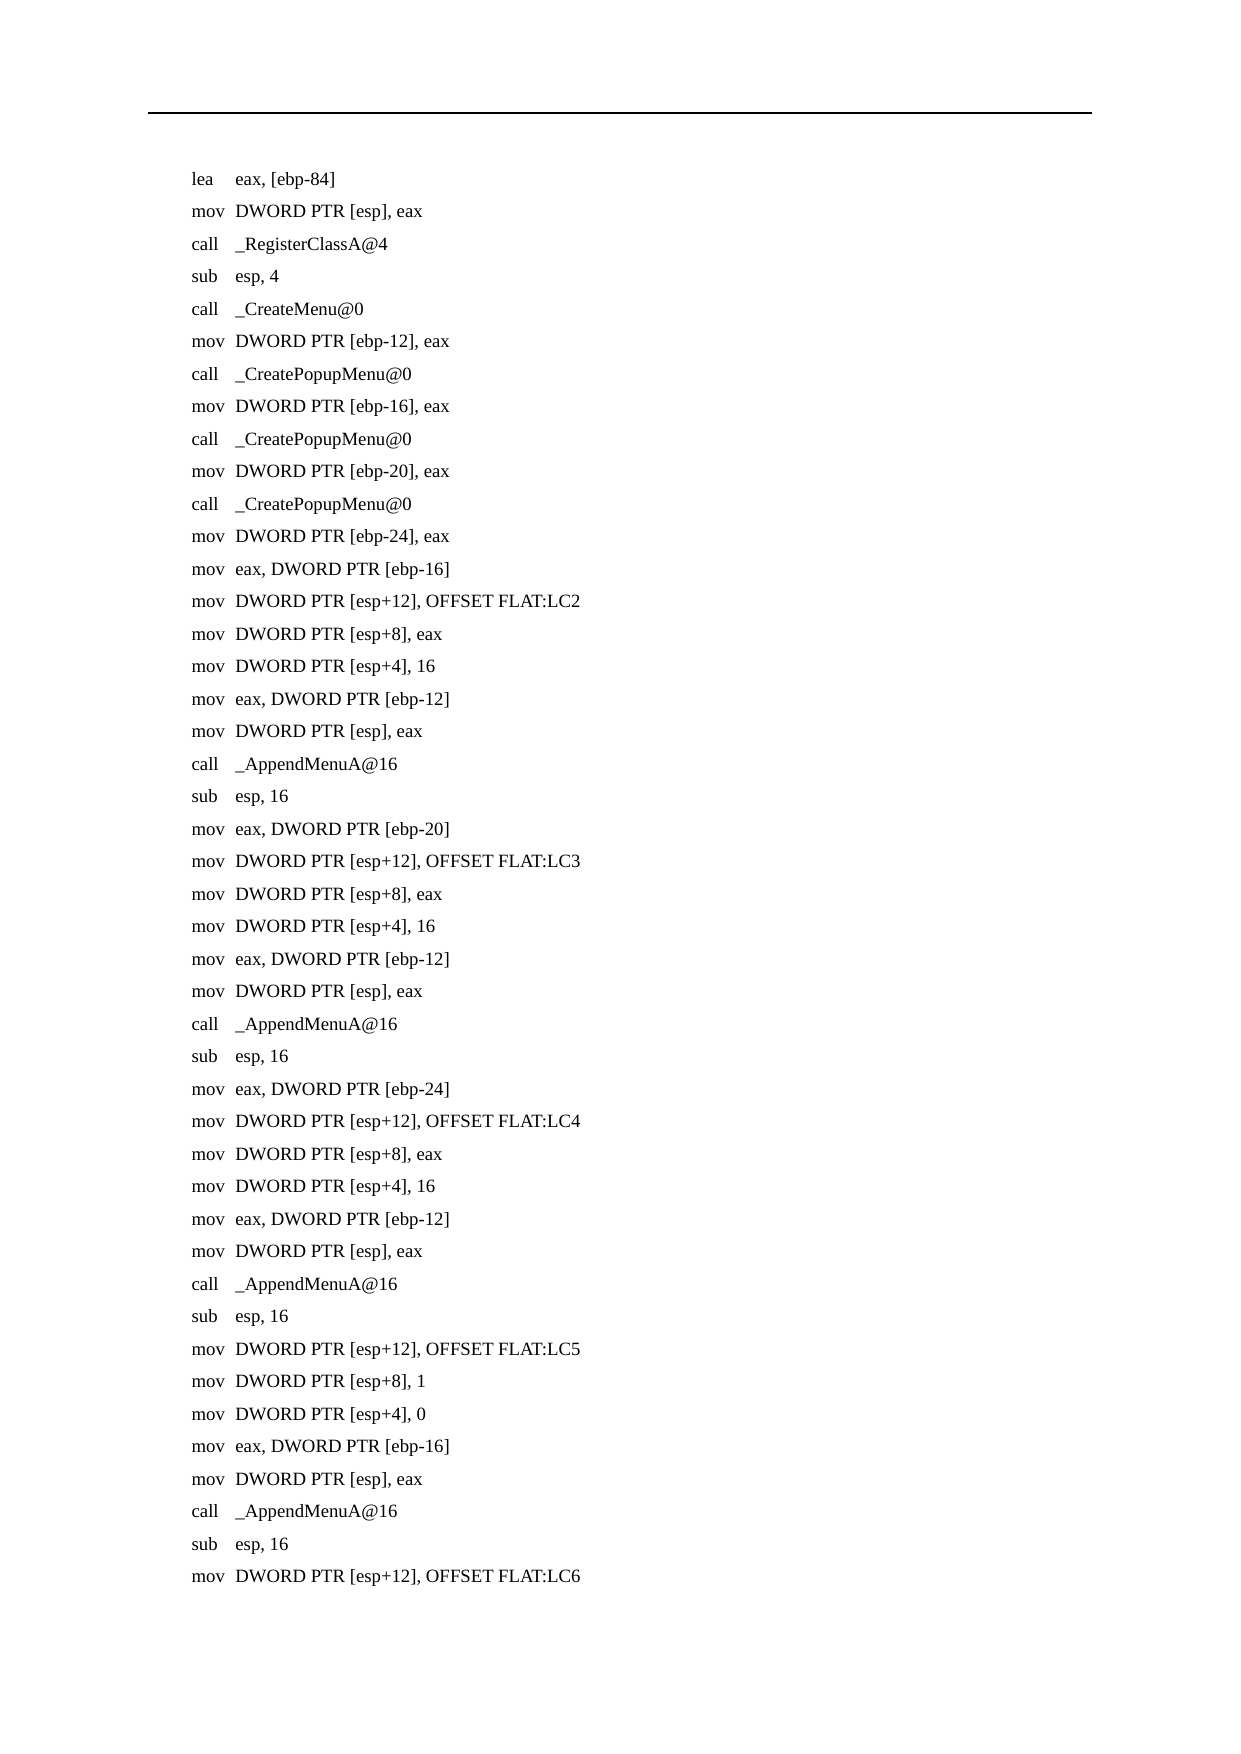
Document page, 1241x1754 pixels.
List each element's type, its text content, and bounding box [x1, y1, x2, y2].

text mov DWORD PTR [esp+12], OFFSET FLAT:LC5 [148, 1332, 1092, 1364]
text call _CreatePopupMenu@0 [148, 487, 1092, 519]
text mov eax, DWORD PTR [ebp-24] [148, 1072, 1092, 1104]
text mov DWORD PTR [esp+8], eax [148, 877, 1092, 909]
text mov eax, DWORD PTR [ebp-12] [148, 942, 1092, 974]
text lea eax, [ebp-84] [148, 162, 1092, 194]
text mov DWORD PTR [esp+4], 16 [148, 1169, 1092, 1202]
text call _AppendMenuA@16 [148, 747, 1092, 779]
text mov DWORD PTR [esp], eax [148, 1462, 1092, 1494]
text mov DWORD PTR [ebp-24], eax [148, 519, 1092, 552]
text call _RegisterClassA@4 [148, 227, 1092, 259]
text mov DWORD PTR [esp+4], 16 [148, 909, 1092, 942]
text sub esp, 16 [148, 1299, 1092, 1332]
text mov DWORD PTR [esp], eax [148, 974, 1092, 1007]
text call _AppendMenuA@16 [148, 1267, 1092, 1299]
text sub esp, 16 [148, 1039, 1092, 1072]
text mov DWORD PTR [esp+12], OFFSET FLAT:LC2 [148, 584, 1092, 617]
text mov DWORD PTR [esp+12], OFFSET FLAT:LC6 [148, 1559, 1092, 1592]
text mov DWORD PTR [esp], eax [148, 194, 1092, 227]
text sub esp, 16 [148, 1527, 1092, 1559]
text mov DWORD PTR [ebp-12], eax [148, 324, 1092, 357]
text call _AppendMenuA@16 [148, 1494, 1092, 1527]
text sub esp, 4 [148, 259, 1092, 292]
text mov DWORD PTR [esp+8], eax [148, 1137, 1092, 1169]
text mov DWORD PTR [esp+12], OFFSET FLAT:LC4 [148, 1104, 1092, 1137]
text call _CreateMenu@0 [148, 292, 1092, 324]
text mov DWORD PTR [esp+12], OFFSET FLAT:LC3 [148, 844, 1092, 877]
text mov DWORD PTR [esp], eax [148, 1234, 1092, 1267]
text mov eax, DWORD PTR [ebp-16] [148, 1429, 1092, 1462]
text mov DWORD PTR [esp+4], 0 [148, 1397, 1092, 1429]
text mov eax, DWORD PTR [ebp-16] [148, 552, 1092, 584]
text mov DWORD PTR [ebp-16], eax [148, 389, 1092, 422]
text mov eax, DWORD PTR [ebp-20] [148, 812, 1092, 844]
text call _CreatePopupMenu@0 [148, 422, 1092, 454]
text mov eax, DWORD PTR [ebp-12] [148, 682, 1092, 714]
text call _AppendMenuA@16 [148, 1007, 1092, 1039]
text mov DWORD PTR [esp+4], 16 [148, 649, 1092, 682]
text mov eax, DWORD PTR [ebp-12] [148, 1202, 1092, 1234]
text mov DWORD PTR [esp], eax [148, 714, 1092, 747]
text mov DWORD PTR [esp+8], eax [148, 617, 1092, 649]
text mov DWORD PTR [esp+8], 1 [148, 1364, 1092, 1397]
text sub esp, 16 [148, 779, 1092, 812]
text call _CreatePopupMenu@0 [148, 357, 1092, 389]
text mov DWORD PTR [ebp-20], eax [148, 454, 1092, 487]
